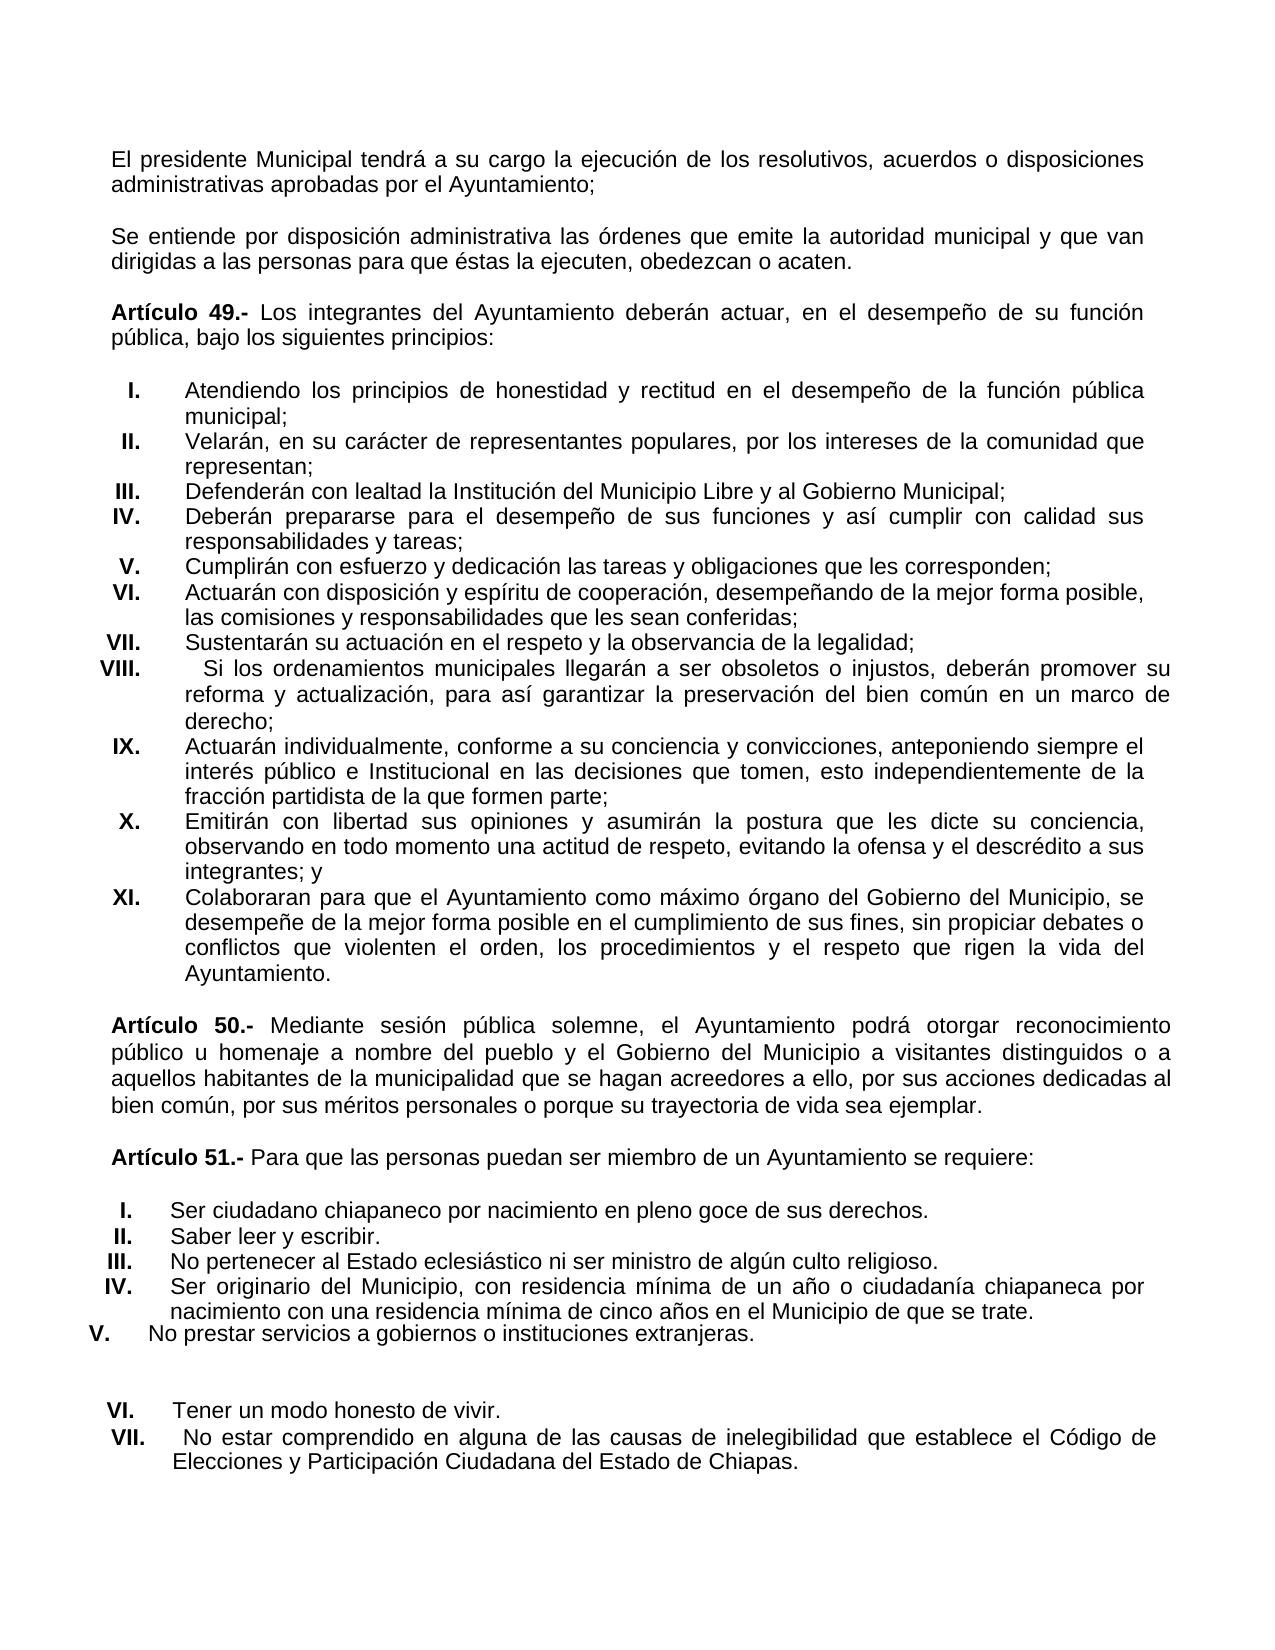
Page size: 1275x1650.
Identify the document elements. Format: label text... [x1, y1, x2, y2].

text Ayuntamiento. [184, 960, 1186, 986]
text VII. No estar comprendido en alguna de las causas de inelegibilidad que establece el Código de [96, 1423, 1171, 1450]
text fracción partidista de la que formen parte; [184, 784, 1186, 809]
text Artículo 51.- Para que las personas puedan ser miembro de un Ayuntamiento se requiere: [111, 1144, 1060, 1170]
text IX. Actuarán individualmente, conforme a su conciencia y convicciones, anteponiendo siempre el interés público e Institucional en las decisiones que tomen, esto independientemente de la [112, 734, 1171, 784]
text I. Ser ciudadano chiapaneco por nacimiento en pleno goce de sus derechos. [119, 1197, 956, 1223]
text VI. Actuarán con disposición y espíritu de cooperación, desempeñando de la mejor forma posible, las comisiones y responsabilidades que les sean conferidas; [112, 580, 1171, 630]
text III. Defenderán con lealtad la Institución del Municipio Libre y al Gobierno Municipal; [115, 479, 1031, 504]
text El presidente Municipal tendrá a su cargo la ejecución de los resolutivos, acuerdos o disposiciones administrativas aprobadas por el Ayuntamiento; [111, 148, 1171, 198]
text Artículo 50.- Mediante sesión pública solemne, el Ayuntamiento podrá otorgar reconocimiento público u homenaje a nombre del pueblo y el Gobierno del Municipio a visitantes distinguidos o a aquellos habitantes de la municipalidad que se hagan acreedores a ello, por sus acciones dedicadas al bien común, por sus méritos personales o porque su trayectoria de vida sea ejemplar. [111, 1012, 1171, 1118]
text X. Emitirán con libertad sus opiniones y asumirán la postura que les dicte su conciencia, observando en todo momento una actitud de respeto, evitando la ofensa y el descrédito a sus [119, 810, 1171, 860]
text VII. Sustentarán su actuación en el respeto y la observancia de la legalidad; [106, 630, 941, 655]
text VI. Tener un modo honesto de vivir. [106, 1397, 525, 1423]
text V. Cumplirán con esfuerzo y dedicación las tareas y obligaciones que les corresponden; [119, 555, 1077, 580]
text Elecciones y Participación Ciudadana del Estado de Chiapas. [172, 1450, 1186, 1475]
text IV. Deberán prepararse para el desempeño de sus funciones y así cumplir con calidad sus responsabilidades y tareas; [112, 505, 1171, 555]
text VIII. Si los ordenamientos municipales llegarán a ser obsoletos o injustos, deberán promover su reforma y actualización, para así garantizar la preservación del bien común en un marco de derecho; [99, 655, 1171, 734]
text conflictos que violenten el orden, los procedimientos y el respeto que rigen la vida del [184, 935, 1186, 960]
text Artículo 49.- Los integrantes del Ayuntamiento deberán actuar, en el desempeño de su función pública, bajo los siguientes principios: [111, 301, 1171, 351]
text II. Velarán, en su carácter de representantes populares, por los intereses de la comunidad que representan; [121, 429, 1171, 479]
text I. Atendiendo los principios de honestidad y rectitud en el desempeño de la función pública municipal; [128, 377, 1171, 429]
text integrantes; y [184, 860, 1186, 885]
text IV. Ser originario del Municipio, con residencia mínima de un año o ciudadanía chiapaneca por nacimiento con una residencia mínima de cinco años en el Municipio de que se trate. [104, 1275, 1171, 1325]
text Se entiende por disposición administrativa las órdenes que emite la autoridad municipal y que van dirigidas a las personas para que éstas la ejecuten, obedezcan o acaten. [111, 224, 1171, 274]
text III. No pertenecer al Estado eclesiástico ni ser ministro de algún culto religioso. [107, 1249, 964, 1274]
text II. Saber leer y escribir. [113, 1223, 406, 1249]
text V. No prestar servicios a gobiernos o instituciones extranjeras. [89, 1325, 1186, 1346]
text XI. Colaboraran para que el Ayuntamiento como máximo órgano del Gobierno del Municipio, se desempeñe de la mejor forma posible en el cumplimiento de sus fines, sin propiciar debates o [112, 885, 1171, 935]
